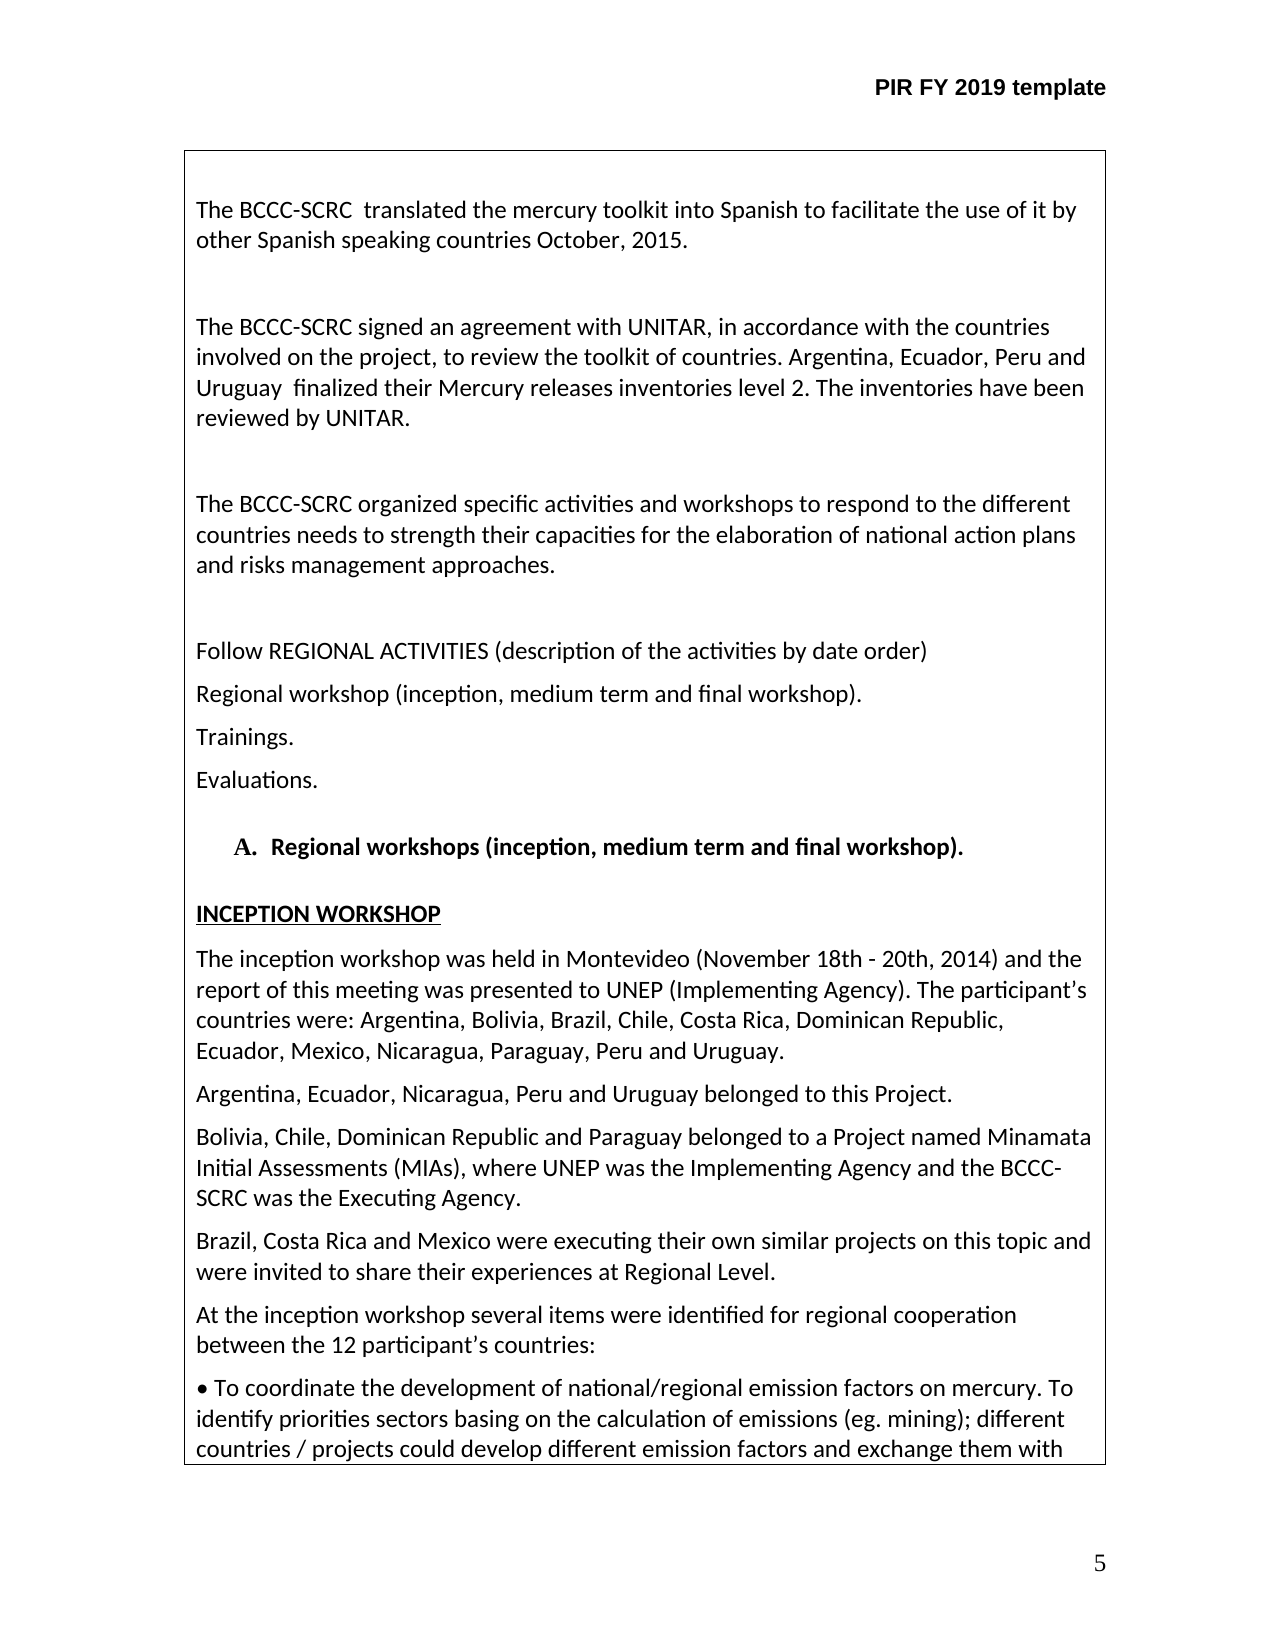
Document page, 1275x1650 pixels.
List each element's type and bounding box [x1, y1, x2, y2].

table_cell [185, 151, 1105, 1464]
